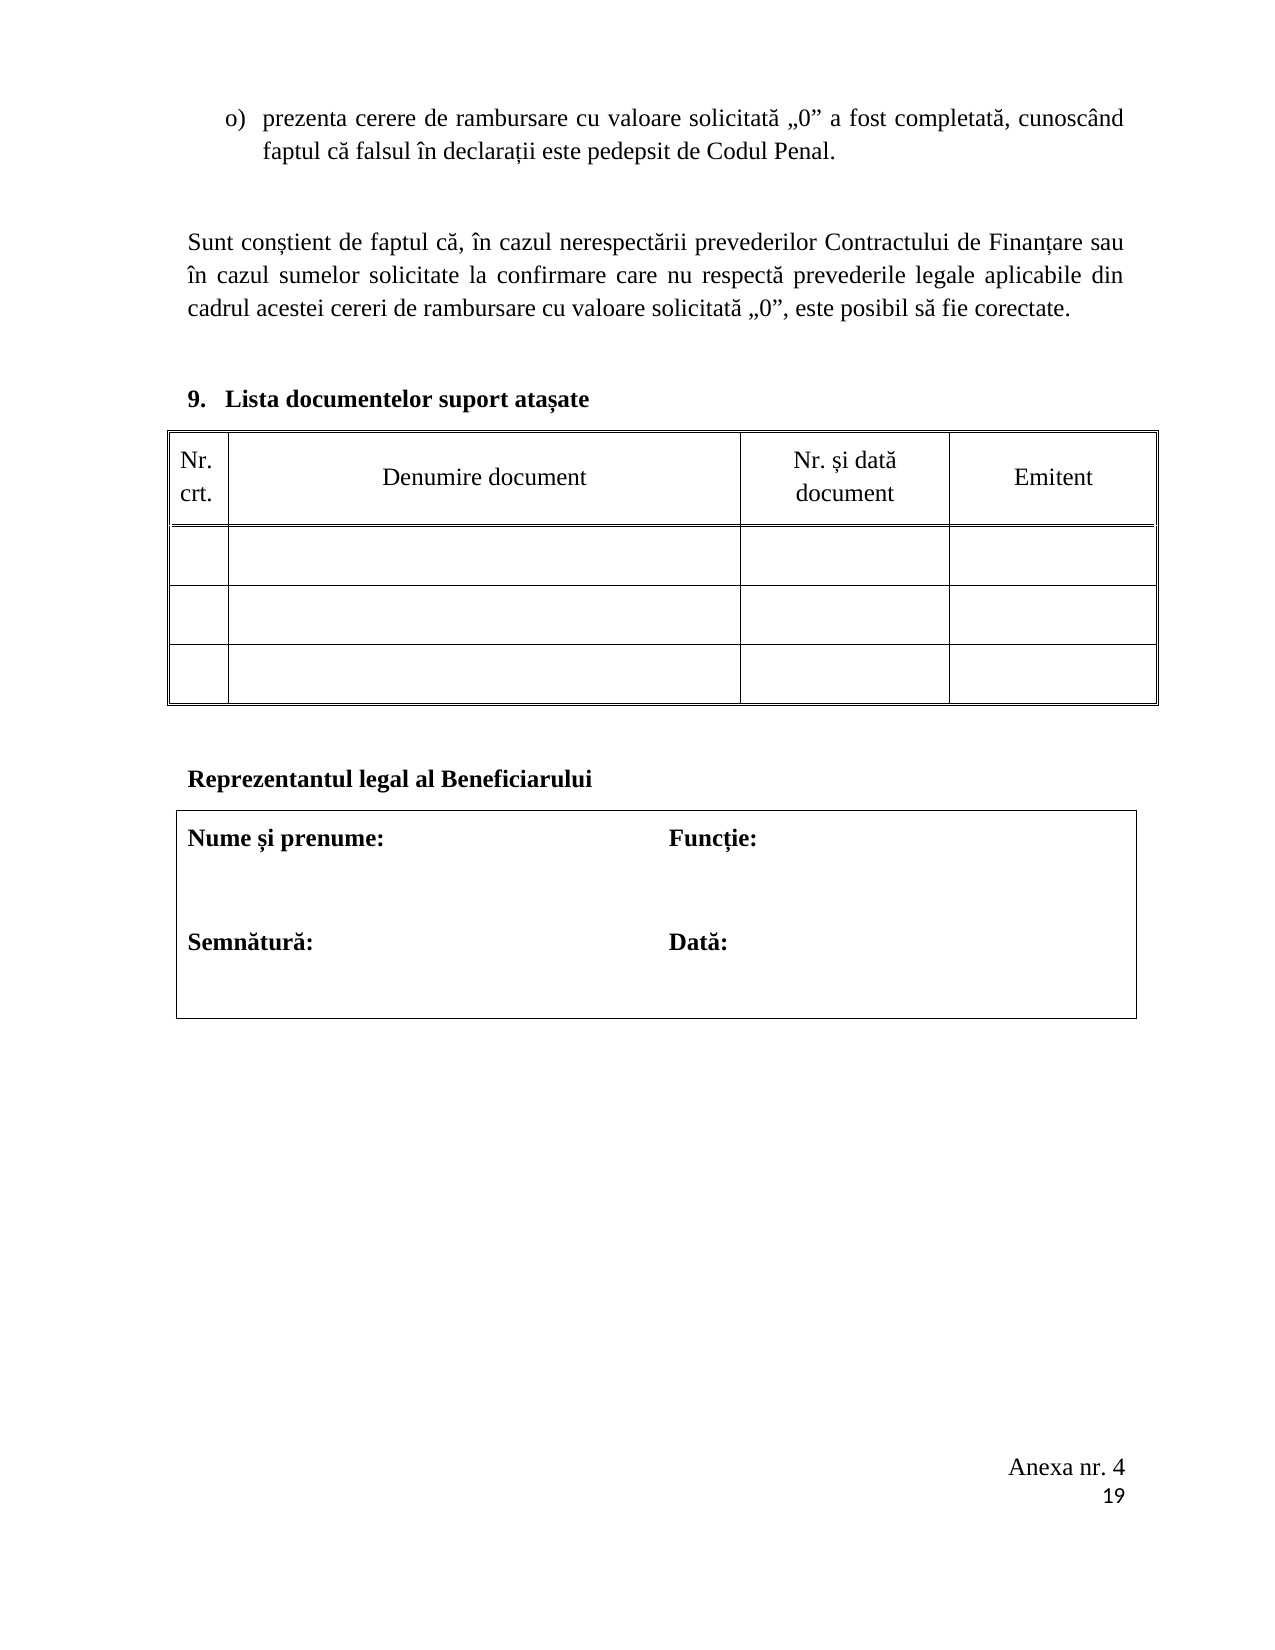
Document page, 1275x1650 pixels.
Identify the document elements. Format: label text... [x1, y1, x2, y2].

text Anexa nr. 4 [150, 1452, 1125, 1481]
text Sunt conștient de faptul că, în cazul nerespectării prevederilor Contractului de Finanțare sau în cazul sumelor solicitate la confirmare care nu respectă prevederile legale aplicabile din cadrul acestei cereri de rambursare cu valoare solicitată „0”, este posibil să fie corectate. [187, 227, 1125, 322]
table_cell [741, 527, 949, 585]
table_cell [229, 586, 740, 644]
table_cell Dată: [658, 914, 1136, 1018]
table_header Emitent [950, 433, 1156, 523]
table_header Denumire document [229, 433, 740, 523]
list prezenta cerere de rambursare cu valoare solicitată „0” a fost completată, cunoscând faptul că falsul în declarații este pedepsit de Codul Penal. [225, 103, 1125, 165]
text 9. Lista documentelor suport atașate [187, 384, 1087, 413]
table_cell [229, 645, 740, 703]
table_cell [170, 586, 228, 644]
table_cell [950, 524, 1156, 585]
table_header Nume și prenume: [177, 811, 657, 914]
table_cell [950, 586, 1156, 644]
table_cell [741, 586, 949, 644]
table_cell Semnătură: [177, 914, 657, 1018]
table_cell [170, 524, 228, 585]
table_cell [950, 645, 1156, 703]
table_cell [229, 527, 740, 585]
table_cell [170, 645, 228, 703]
table_header Nr. crt. [170, 433, 228, 523]
table_header Nr. și dată document [741, 433, 949, 523]
table_header Funcție: [658, 811, 1136, 914]
text Reprezentantul legal al Beneficiarului [187, 764, 1125, 793]
table_cell [741, 645, 949, 703]
